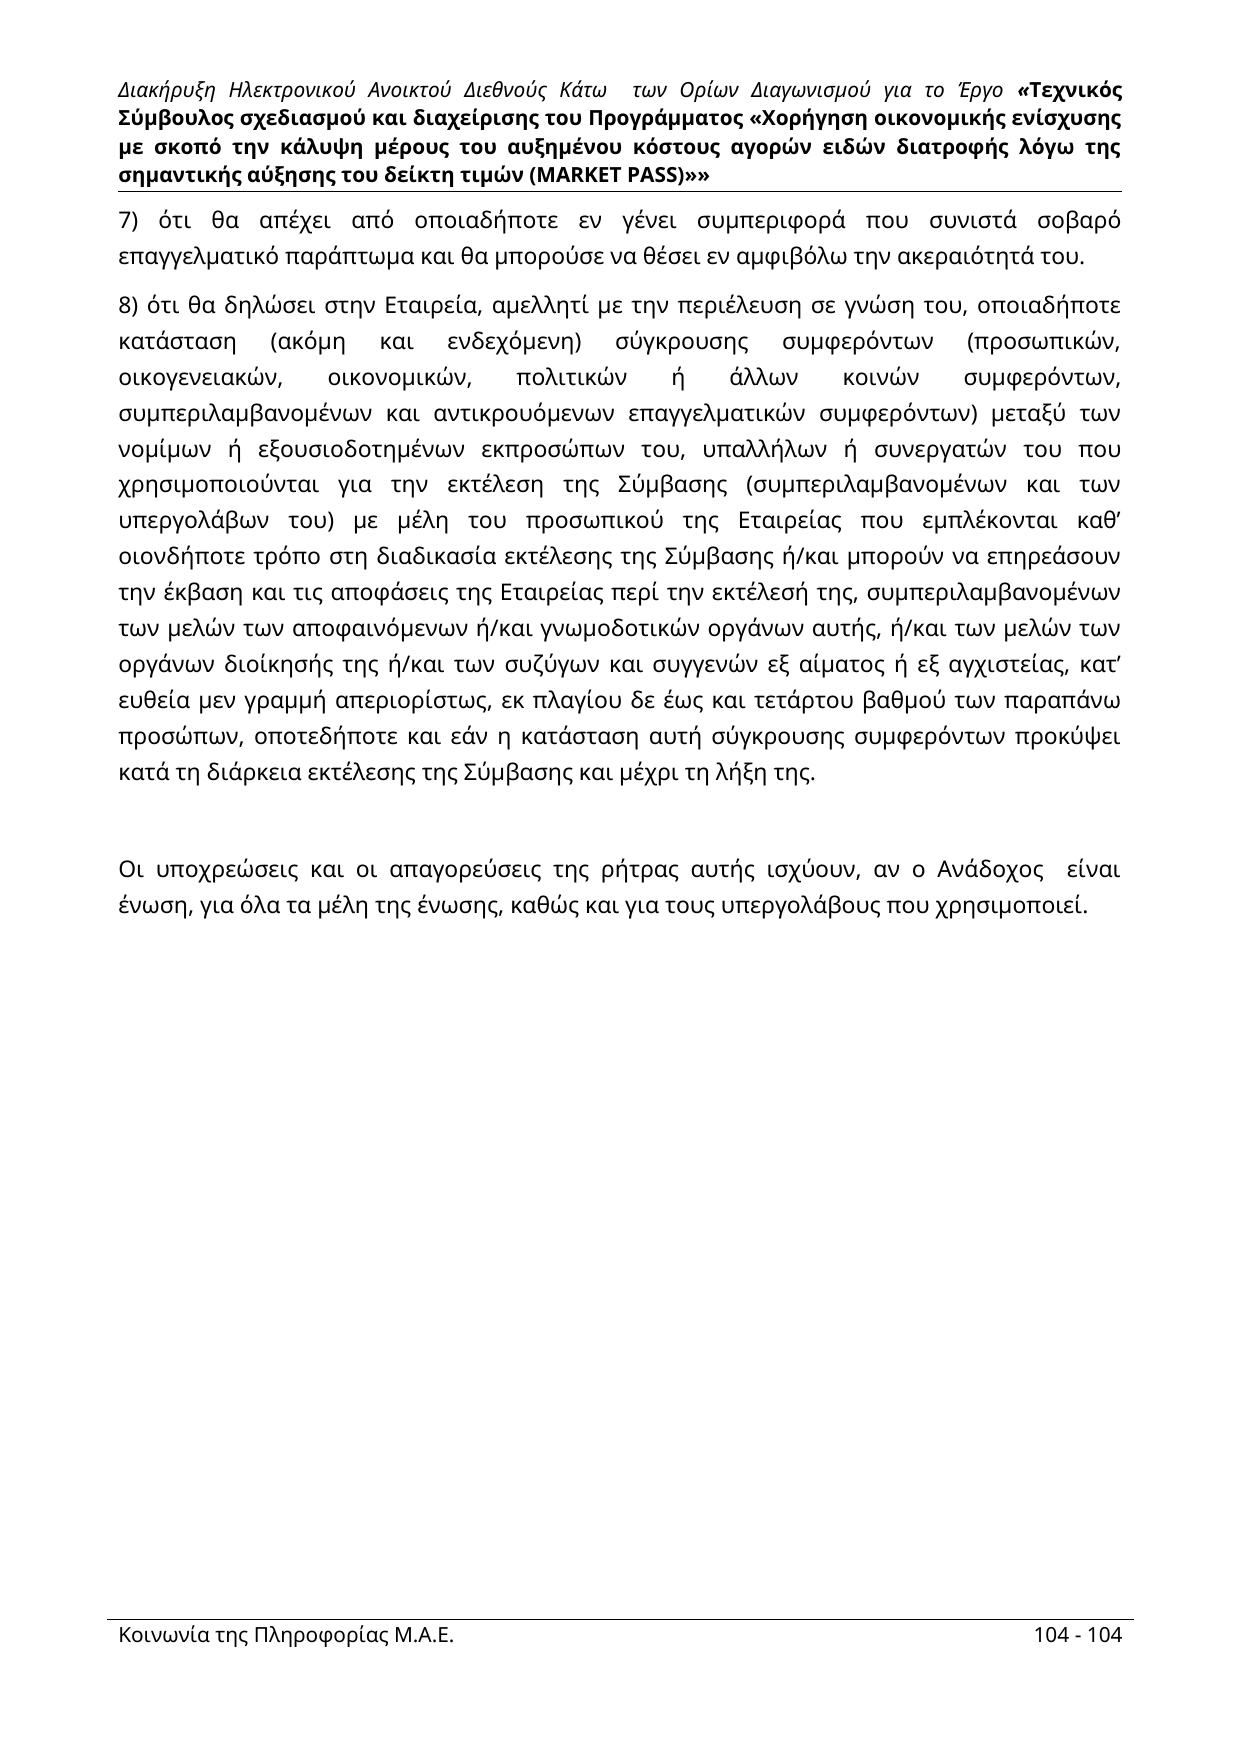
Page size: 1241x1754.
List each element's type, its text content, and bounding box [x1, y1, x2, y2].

text 8) ότι θα δηλώσει στην Εταιρεία, αμελλητί με την περιέλευση σε γνώση του, οποιαδήποτε κατάσταση (ακόμη και ενδεχόμενη) σύγκρουσης συμφερόντων (προσωπικών, οικογενειακών, οικονομικών, πολιτικών ή άλλων κοινών συμφερόντων, συμπεριλαμβανομένων και αντικρουόμενων επαγγελματικών συμφερόντων) μεταξύ των νομίμων ή εξουσιοδοτημένων εκπροσώπων του, υπαλλήλων ή συνεργατών του που χρησιμοποιούνται για την εκτέλεση της Σύμβασης (συμπεριλαμβανομένων και των υπεργολάβων του) με μέλη του προσωπικού της Εταιρείας που εμπλέκονται καθ’ οιονδήποτε τρόπο στη διαδικασία εκτέλεσης της Σύμβασης ή/και μπορούν να επηρεάσουν την έκβαση και τις αποφάσεις της Εταιρείας περί την εκτέλεσή της, συμπεριλαμβανομένων των μελών των αποφαινόμενων ή/και γνωμοδοτικών οργάνων αυτής, ή/και των μελών των οργάνων διοίκησής της ή/και των συζύγων και συγγενών εξ αίματος ή εξ αγχιστείας, κατ’ ευθεία μεν γραμμή απεριορίστως, εκ πλαγίου δε έως και τετάρτου βαθμού των παραπάνω προσώπων, οποτεδήποτε και εάν η κατάσταση αυτή σύγκρουσης συμφερόντων προκύψει κατά τη διάρκεια εκτέλεσης της Σύμβασης και μέχρι τη λήξη της. [118, 289, 1122, 787]
text Οι υποχρεώσεις και οι απαγορεύσεις της ρήτρας αυτής ισχύουν, αν ο Ανάδοχος είναι ένωση, για όλα τα μέλη της ένωσης, καθώς και για τους υπεργολάβους που χρησιμοποιεί. [118, 853, 1122, 920]
text 7) ότι θα απέχει από οποιαδήποτε εν γένει συμπεριφορά που συνιστά σοβαρό επαγγελματικό παράπτωμα και θα μπορούσε να θέσει εν αμφιβόλω την ακεραιότητά του. [118, 204, 1122, 272]
